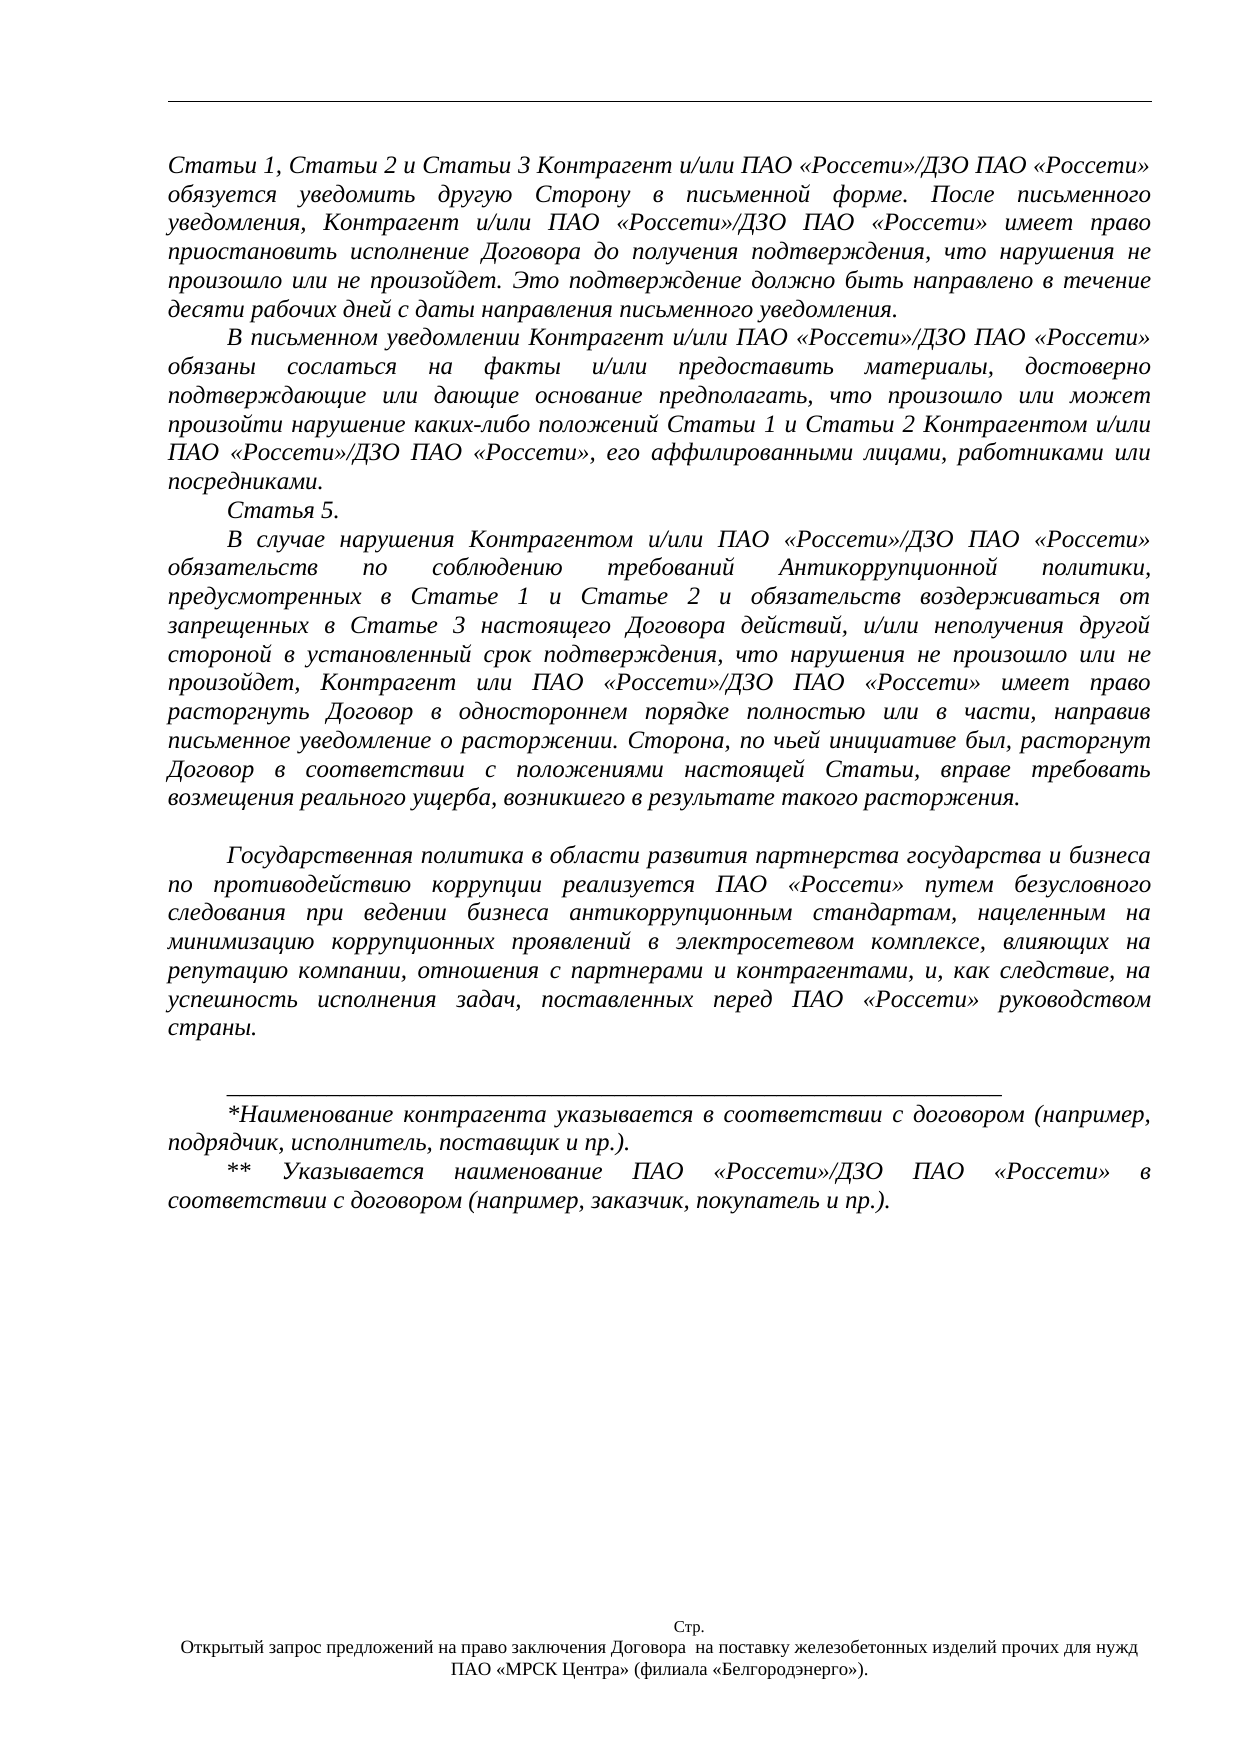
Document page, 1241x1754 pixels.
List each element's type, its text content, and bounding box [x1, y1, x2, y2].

text ** Указывается наименование ПАО «Россети»/ДЗО ПАО «Россети» в соответствии с договором (например, заказчик, покупатель и пр.). [168, 1156, 1152, 1214]
text *Наименование контрагента указывается в соответствии с договором (например, подрядчик, исполнитель, поставщик и пр.). [168, 1099, 1152, 1156]
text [168, 150, 1152, 322]
text Статья 5. [168, 495, 1152, 524]
text В письменном уведомлении Контрагент и/или ПАО «Россети»/ДЗО ПАО «Россети» обязаны сослаться на факты и/или предоставить материалы, достоверно подтверждающие или дающие основание предполагать, что произошло или может произойти нарушение каких-либо положений Статьи 1 и Статьи 2 Контрагентом и/или ПАО «Россети»/ДЗО ПАО «Россети», его аффилированными лицами, работниками или посредниками. [168, 322, 1152, 495]
text Государственная политика в области развития партнерства государства и бизнеса по противодействию коррупции реализуется ПАО «Россети» путем безусловного следования при ведении бизнеса антикоррупционным стандартам, нацеленным на минимизацию коррупционных проявлений в электросетевом комплексе, влияющих на репутацию компании, отношения с партнерами и контрагентами, и, как следствие, на успешность исполнения задач, поставленных перед ПАО «Россети» руководством страны. [168, 840, 1152, 1041]
text ______________________________________________________________ [168, 1070, 1152, 1099]
text В случае нарушения Контрагентом и/или ПАО «Россети»/ДЗО ПАО «Россети» обязательств по соблюдению требований Антикоррупционной политики, предусмотренных в Статье 1 и Статье 2 и обязательств воздерживаться от запрещенных в Статье 3 настоящего Договора действий, и/или неполучения другой стороной в установленный срок подтверждения, что нарушения не произошло или не произойдет, Контрагент или ПАО «Россети»/ДЗО ПАО «Россети» имеет право расторгнуть Договор в одностороннем порядке полностью или в части, направив письменное уведомление о расторжении. Сторона, по чьей инициативе был, расторгнут Договор в соответствии с положениями настоящей Статьи, вправе требовать возмещения реального ущерба, возникшего в результате такого расторжения. [168, 524, 1152, 811]
